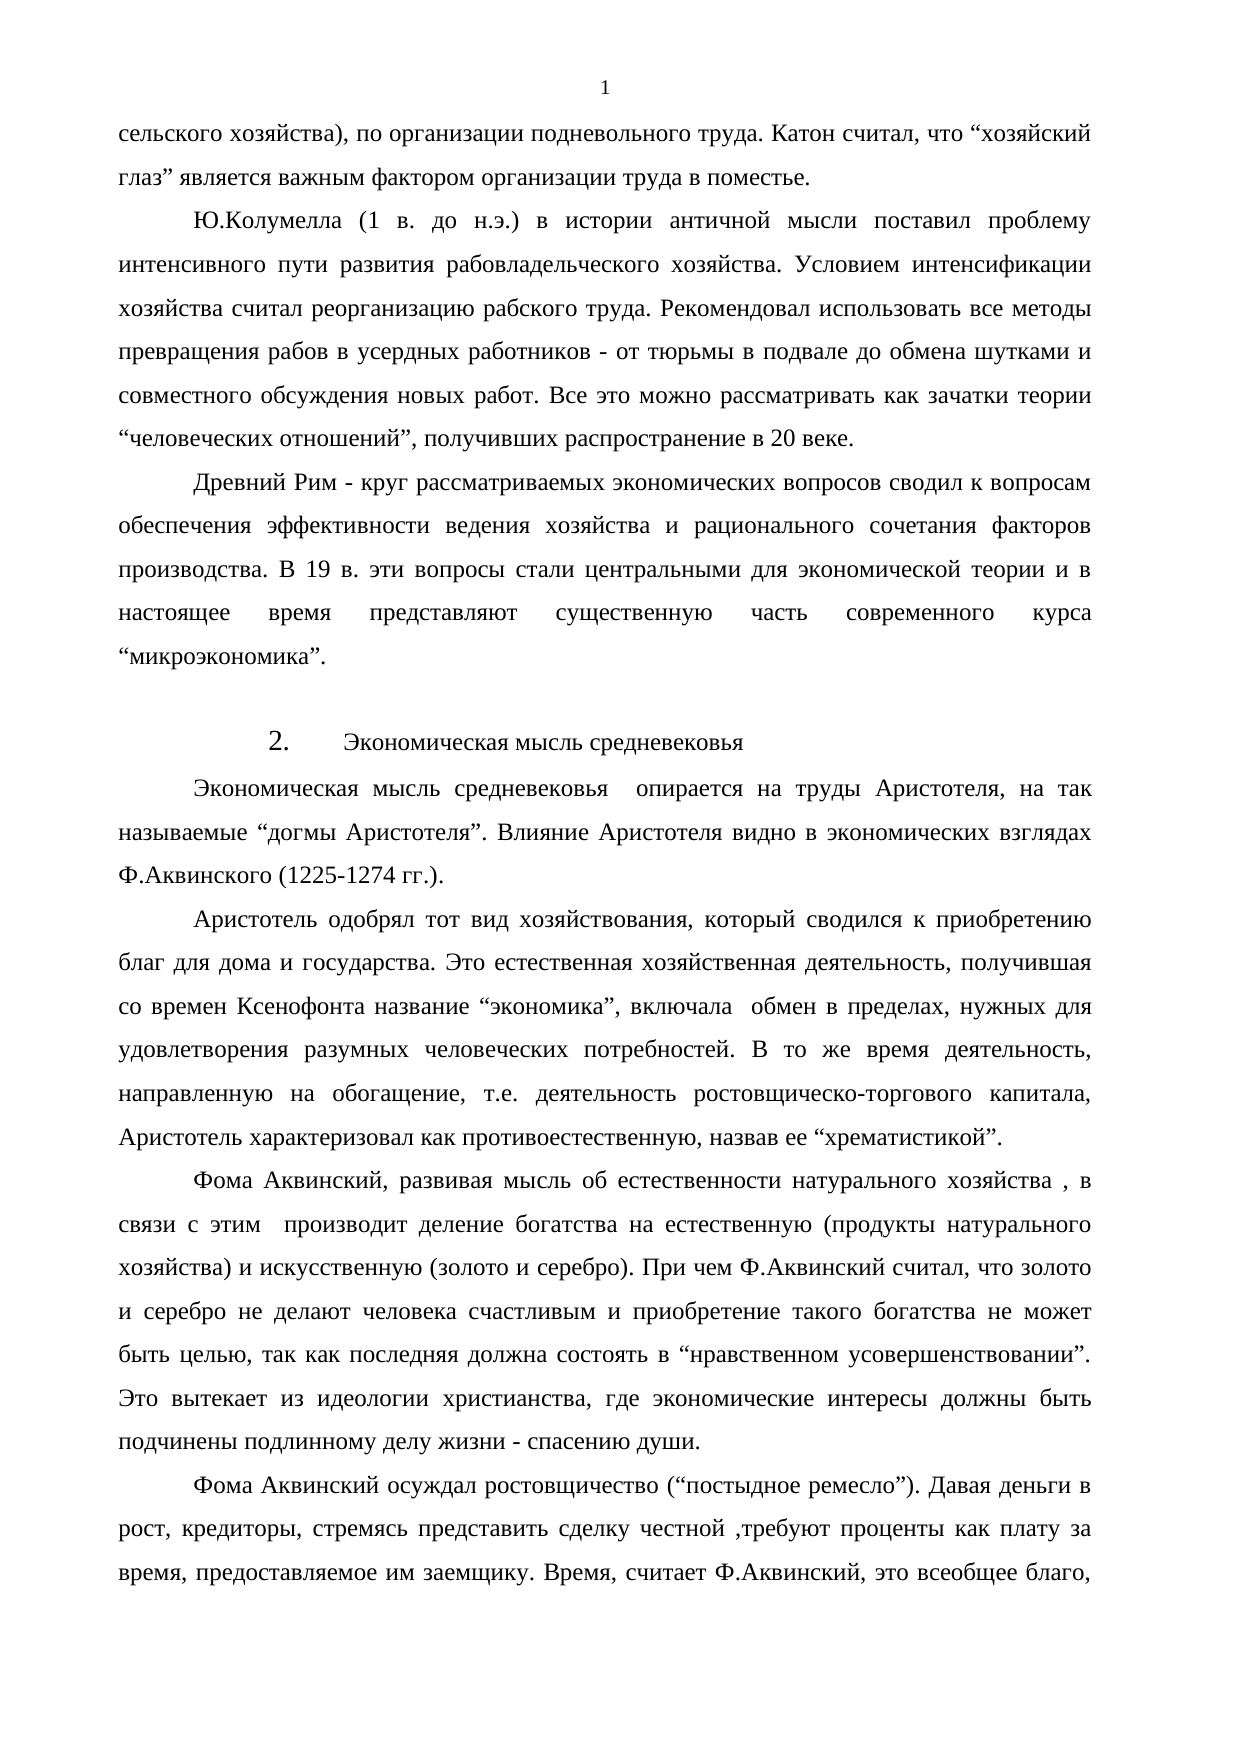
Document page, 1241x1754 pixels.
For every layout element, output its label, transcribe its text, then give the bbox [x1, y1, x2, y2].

list Экономическая мысль средневековья [268, 723, 1093, 756]
text Ю.Колумелла (1 в. до н.э.) в истории античной мысли поставил проблему интенсивного пути развития рабовладельческого хозяйства. Условием интенсификации хозяйства считал реорганизацию рабского труда. Рекомендовал использовать все методы превращения рабов в усердных работников - от тюрьмы в подвале до обмена шутками и совместного обсуждения новых работ. Все это можно рассматривать как зачатки теории “человеческих отношений”, получивших распространение в 20 веке. [118, 205, 1093, 452]
text Фома Аквинский, развивая мысль об естественности натурального хозяйства , в связи с этим производит деление богатства на естественную (продукты натурального хозяйства) и искусственную (золото и серебро). При чем Ф.Аквинский считал, что золото и серебро не делают человека счастливым и приобретение такого богатства не может быть целью, так как последняя должна состоять в “нравственном усовершенствовании”. Это вытекает из идеологии христианства, где экономические интересы должны быть подчинены подлинному делу жизни - спасению души. [118, 1165, 1093, 1455]
text Древний Рим - круг рассматриваемых экономических вопросов сводил к вопросам обеспечения эффективности ведения хозяйства и рационального сочетания факторов производства. В 19 в. эти вопросы стали центральными для экономической теории и в настоящее время представляют существенную часть современного курса “микроэкономика”. [118, 467, 1093, 670]
text Экономическая мысль средневековья опирается на труды Аристотеля, на так называемые “догмы Аристотеля”. Влияние Аристотеля видно в экономических взглядах Ф.Аквинского (1225-1274 гг.). [118, 773, 1093, 889]
text Аристотель одобрял тот вид хозяйствования, который сводился к приобретению благ для дома и государства. Это естественная хозяйственная деятельность, получившая со времен Ксенофонта название “экономика”, включала обмен в пределах, нужных для удовлетворения разумных человеческих потребностей. В то же время деятельность, направленную на обогащение, т.е. деятельность ростовщическо-торгового капитала, Аристотель характеризовал как противоестественную, назвав ее “хрематистикой”. [118, 904, 1093, 1151]
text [118, 118, 1093, 191]
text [118, 1470, 1093, 1586]
